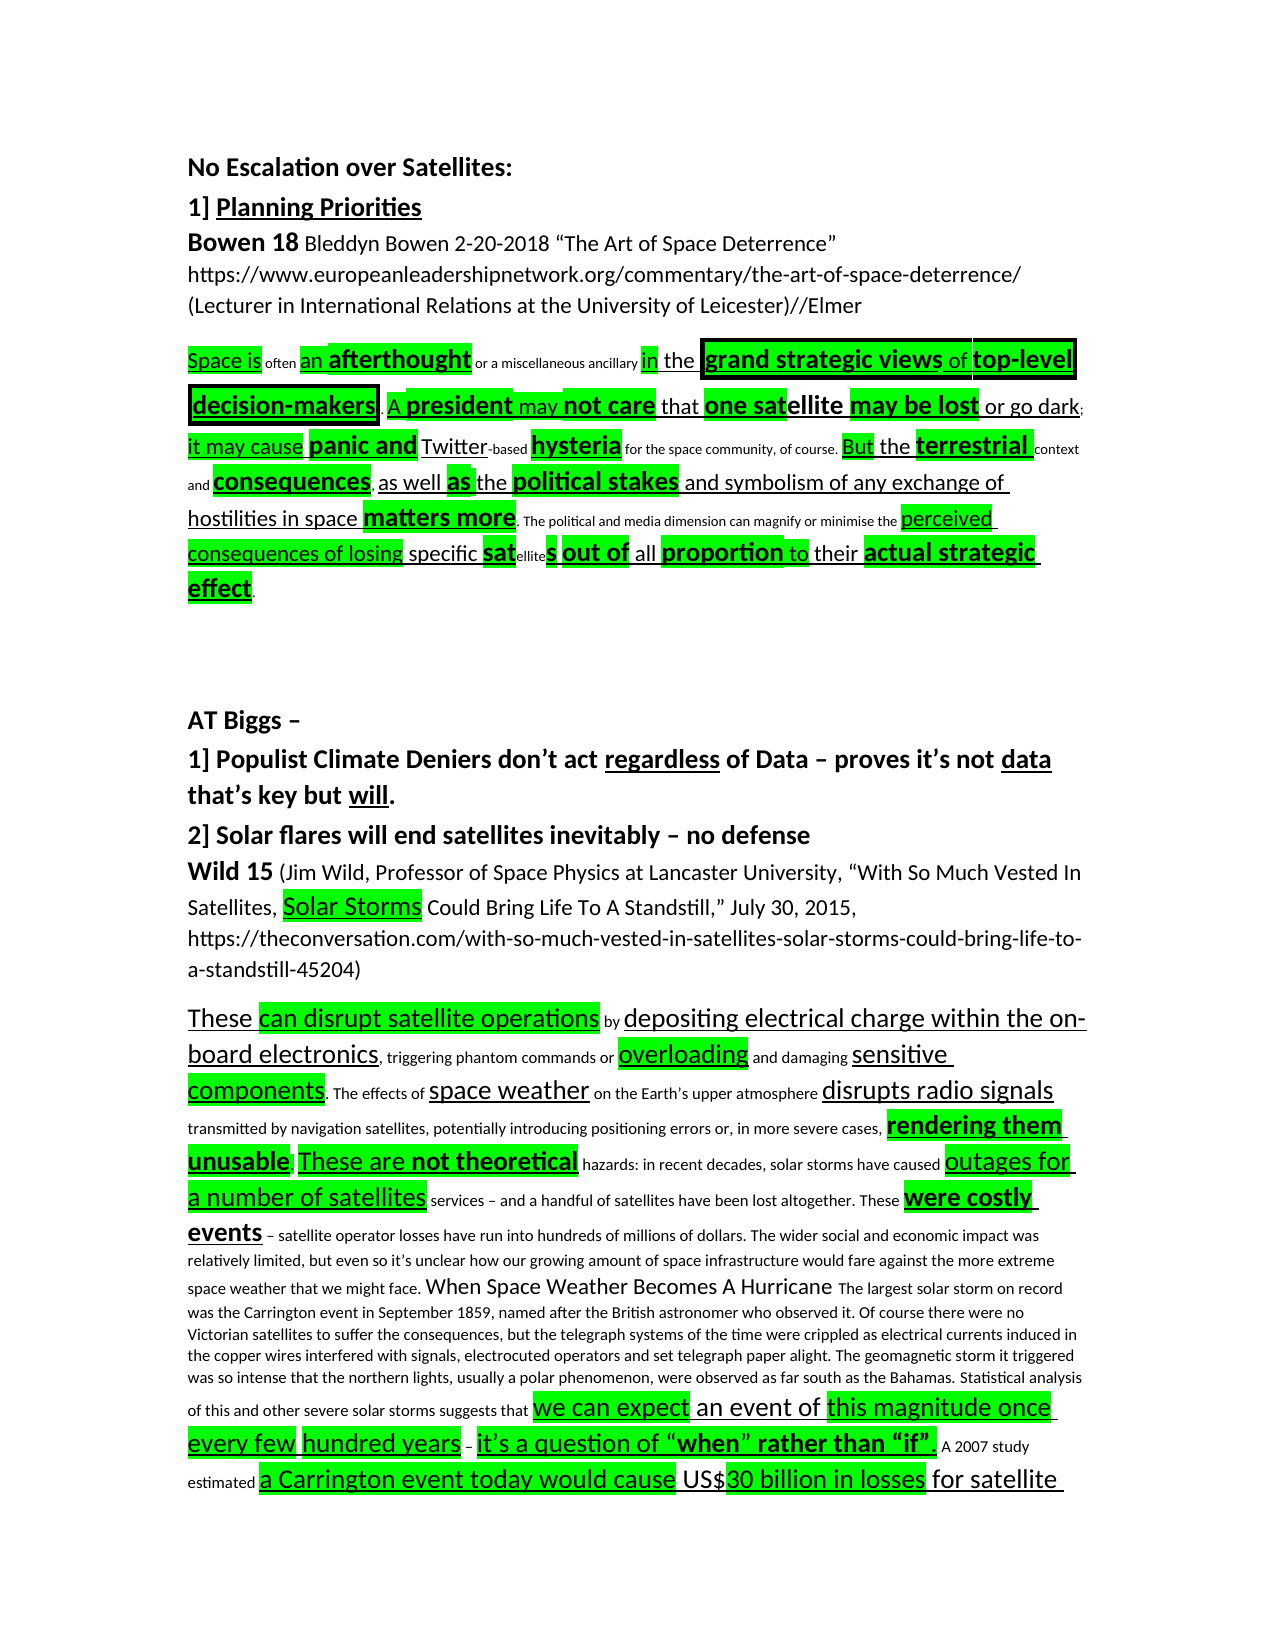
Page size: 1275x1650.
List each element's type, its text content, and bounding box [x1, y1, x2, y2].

subtitle No Escalation over Satellites: [187, 150, 1087, 183]
text Bowen 18 Bleddyn Bowen 2-20-2018 “The Art of Space Deterrence” https://www.europeanleadershipnetwork.org/commentary/the-art-of-space-deterrence/ (Lecturer in International Relations at the University of Leicester)//Elmer [187, 225, 1087, 319]
text Wild 15 (Jim Wild, Professor of Space Physics at Lancaster University, “With So Much Vested In Satellites, Solar Storms Could Bring Life To A Standstill,” July 30, 2015, https://theconversation.com/with-so-much-vested-in-satellites-solar-storms-could-bring-life-to-a-standstill-45204) [187, 854, 1087, 983]
subtitle 1] Populist Climate Deniers don’t act regardless of Data – proves it’s not data that’s key but will. [187, 743, 1087, 811]
subtitle 2] Solar flares will end satellites inevitably – no defense [187, 818, 1087, 851]
subtitle 1] Planning Priorities [187, 190, 1087, 223]
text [187, 1002, 1087, 1495]
text Space is often an afterthought or a miscellaneous ancillary in the grand strategic views of top-level decision-makers. A president may not care that one satellite may be lost or go dark; it may cause panic and Twitter-based hysteria for the space community, of course. But the terrestrial context and consequences, as well as the political stakes and symbolism of any exchange of hostilities in space matters more. The political and media dimension can magnify or minimise the perceived consequences of losing specific satellites out of all proportion to their actual strategic effect. [187, 338, 1087, 604]
subtitle AT Biggs – [187, 703, 1087, 736]
